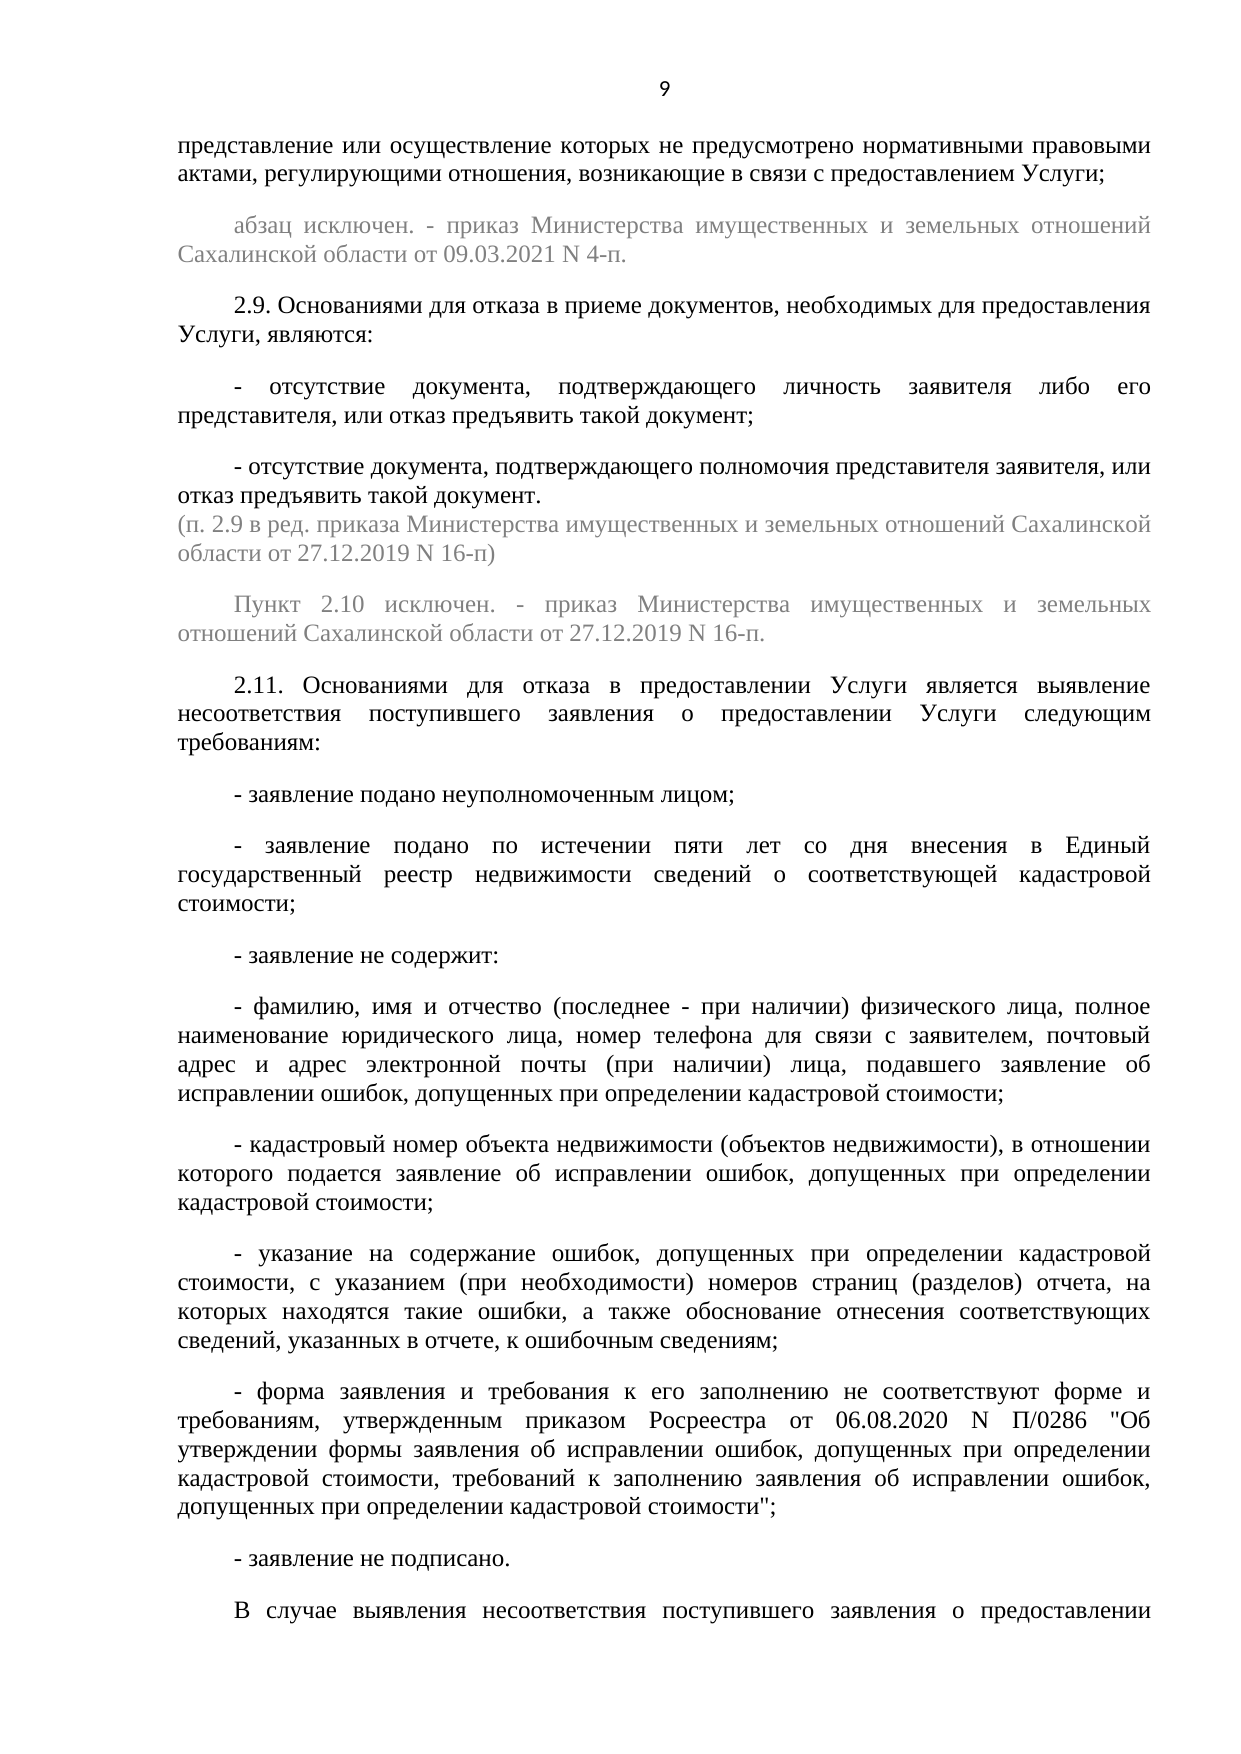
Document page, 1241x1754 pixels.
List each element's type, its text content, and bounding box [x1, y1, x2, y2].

text - указание на содержание ошибок, допущенных при определении кадастровой стоимости, с указанием (при необходимости) номеров страниц (разделов) отчета, на которых находятся такие ошибки, а также обоснование отнесения соответствующих сведений, указанных в отчете, к ошибочным сведениям; [177, 1238, 1152, 1353]
text - отсутствие документа, подтверждающего личность заявителя либо его представителя, или отказ предъявить такой документ; [177, 371, 1152, 428]
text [177, 1595, 1152, 1623]
text Пункт 2.10 исключен. - приказ Министерства имущественных и земельных отношений Сахалинской области от 27.12.2019 N 16-п. [177, 589, 1152, 647]
text - фамилию, имя и отчество (последнее - при наличии) физического лица, полное наименование юридического лица, номер телефона для связи с заявителем, почтовый адрес и адрес электронной почты (при наличии) лица, подавшего заявление об исправлении ошибок, допущенных при определении кадастровой стоимости; [177, 991, 1152, 1106]
text - кадастровый номер объекта недвижимости (объектов недвижимости), в отношении которого подается заявление об исправлении ошибок, допущенных при определении кадастровой стоимости; [177, 1129, 1152, 1216]
text - заявление не содержит: [177, 940, 1152, 968]
text - отсутствие документа, подтверждающего полномочия представителя заявителя, или отказ предъявить такой документ. [177, 451, 1152, 509]
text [177, 130, 1152, 187]
text абзац исключен. - приказ Министерства имущественных и земельных отношений Сахалинской области от 09.03.2021 N 4-п. [177, 210, 1152, 268]
text (п. 2.9 в ред. приказа Министерства имущественных и земельных отношений Сахалинской области от 27.12.2019 N 16-п) [177, 509, 1152, 566]
text 2.11. Основаниями для отказа в предоставлении Услуги является выявление несоответствия поступившего заявления о предоставлении Услуги следующим требованиям: [177, 670, 1152, 756]
text 2.9. Основаниями для отказа в приеме документов, необходимых для предоставления Услуги, являются: [177, 291, 1152, 348]
text - заявление не подписано. [177, 1543, 1152, 1572]
text - заявление подано по истечении пяти лет со дня внесения в Единый государственный реестр недвижимости сведений о соответствующей кадастровой стоимости; [177, 831, 1152, 917]
text - заявление подано неуполномоченным лицом; [177, 779, 1152, 808]
text - форма заявления и требования к его заполнению не соответствуют форме и требованиям, утвержденным приказом Росреестра от 06.08.2020 N П/0286 "Об утверждении формы заявления об исправлении ошибок, допущенных при определении кадастровой стоимости, требований к заполнению заявления об исправлении ошибок, допущенных при определении кадастровой стоимости"; [177, 1376, 1152, 1520]
